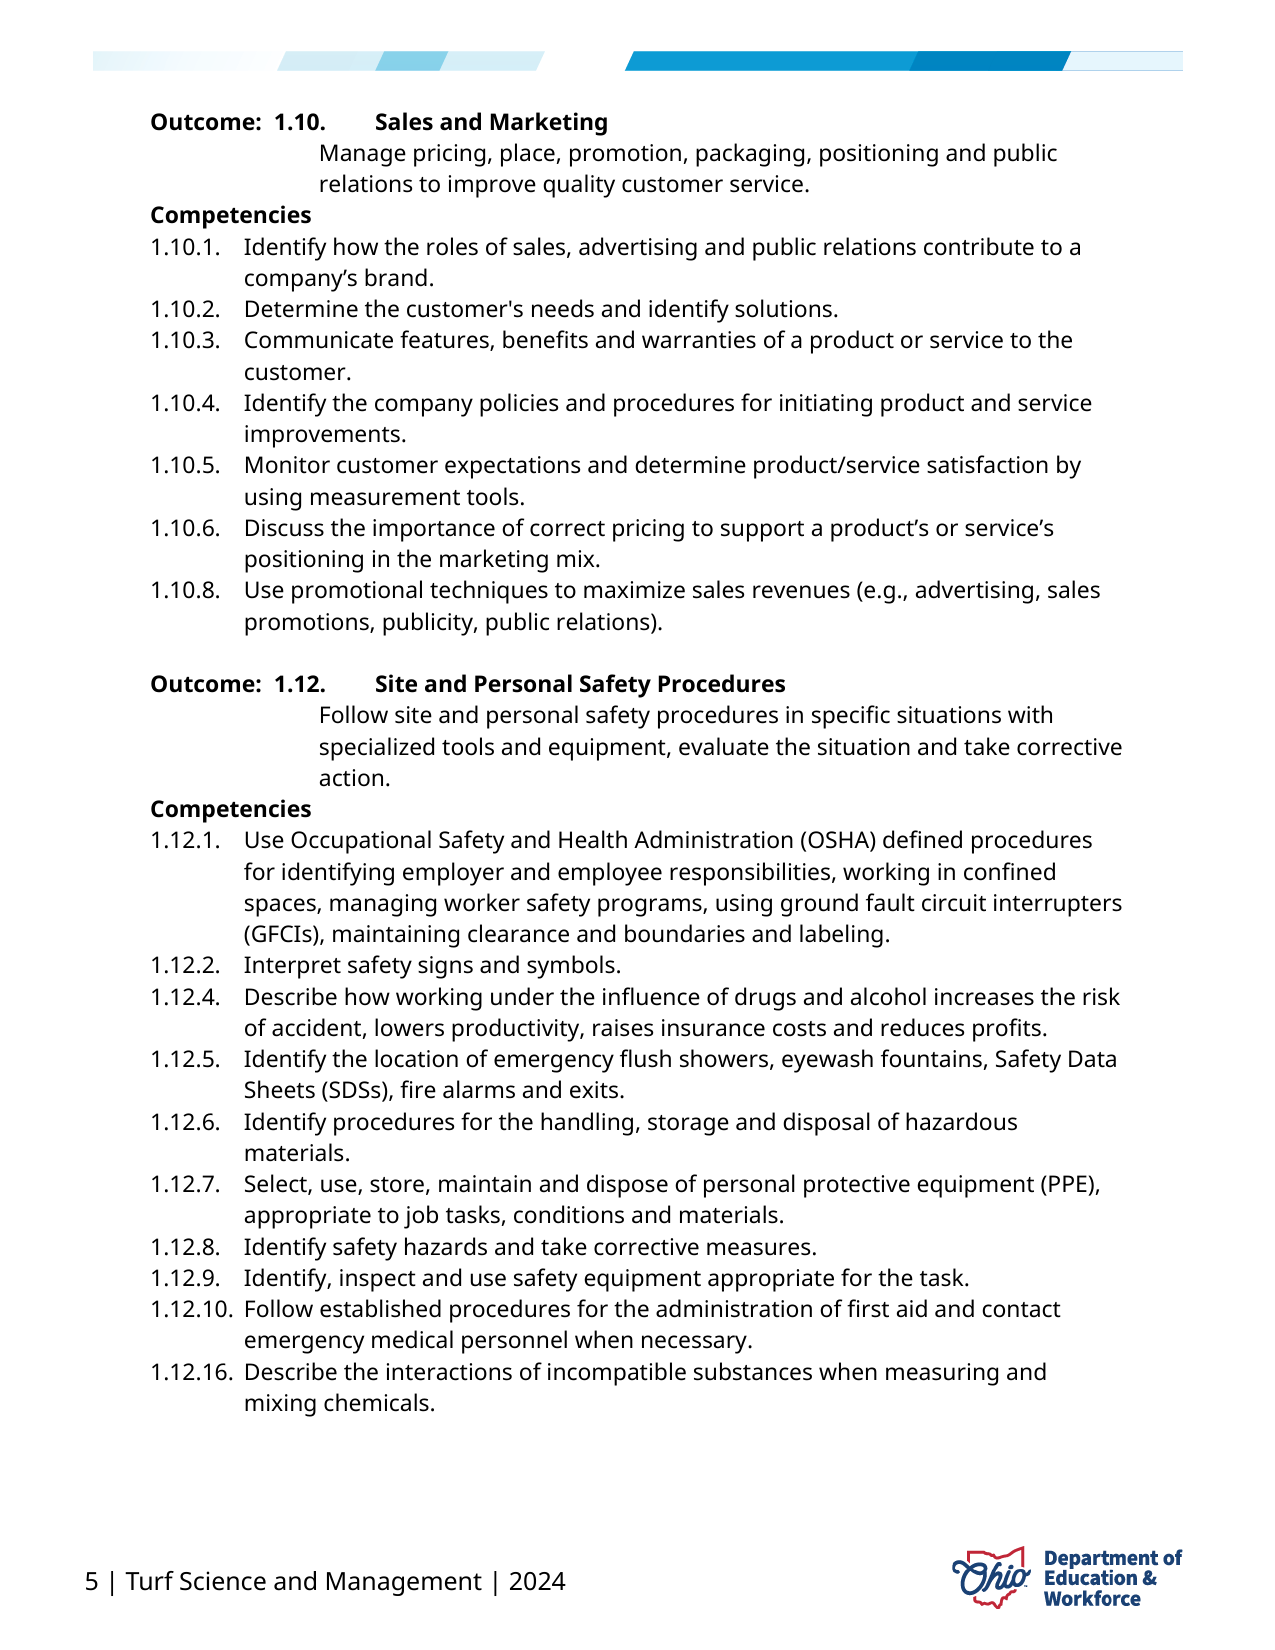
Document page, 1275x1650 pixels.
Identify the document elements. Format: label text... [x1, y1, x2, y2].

text Outcome: 1.10. Sales and Marketing [150, 105, 1125, 137]
text 1.12.1. Use Occupational Safety and Health Administration (OSHA) defined procedures for identifying employer and employee responsibilities, working in confined spaces, managing worker safety programs, using ground fault circuit interrupters (GFCIs), maintaining clearance and boundaries and labeling. [150, 824, 1125, 949]
text 1.10.6. Discuss the importance of correct pricing to support a product’s or service’s positioning in the marketing mix. [150, 512, 1125, 574]
picture [8, 19, 1267, 1647]
text 1.10.4. Identify the company policies and procedures for initiating product and service improvements. [150, 387, 1125, 449]
text Manage pricing, place, promotion, packaging, positioning and public relations to improve quality customer service. [319, 137, 1125, 199]
text 1.12.5. Identify the location of emergency flush showers, eyewash fountains, Safety Data Sheets (SDSs), fire alarms and exits. [150, 1043, 1125, 1105]
text 1.12.7. Select, use, store, maintain and dispose of personal protective equipment (PPE), appropriate to job tasks, conditions and materials. [150, 1168, 1125, 1230]
text 1.12.2. Interpret safety signs and symbols. [150, 949, 1125, 980]
text Competencies [150, 793, 1125, 824]
text 1.12.9. Identify, inspect and use safety equipment appropriate for the task. [150, 1262, 1125, 1293]
text 1.10.5. Monitor customer expectations and determine product/service satisfaction by using measurement tools. [150, 449, 1125, 512]
text Follow site and personal safety procedures in specific situations with specialized tools and equipment, evaluate the situation and take corrective action. [319, 699, 1125, 793]
text 1.12.16. Describe the interactions of incompatible substances when measuring and mixing chemicals. [150, 1355, 1125, 1418]
text 1.12.10. Follow established procedures for the administration of first aid and contact emergency medical personnel when necessary. [150, 1293, 1125, 1355]
text 1.12.6. Identify procedures for the handling, storage and disposal of hazardous materials. [150, 1105, 1125, 1168]
text 1.12.4. Describe how working under the influence of drugs and alcohol increases the risk of accident, lowers productivity, raises insurance costs and reduces profits. [150, 980, 1125, 1043]
text 1.10.3. Communicate features, benefits and warranties of a product or service to the customer. [150, 324, 1125, 387]
text Outcome: 1.12. Site and Personal Safety Procedures [150, 668, 1125, 699]
text 1.10.8. Use promotional techniques to maximize sales revenues (e.g., advertising, sales promotions, publicity, public relations). [150, 574, 1125, 637]
text Competencies [150, 199, 1125, 230]
text 1.12.8. Identify safety hazards and take corrective measures. [150, 1230, 1125, 1262]
text 1.10.2. Determine the customer's needs and identify solutions. [150, 293, 1125, 324]
text 1.10.1. Identify how the roles of sales, advertising and public relations contribute to a company’s brand. [150, 230, 1125, 293]
